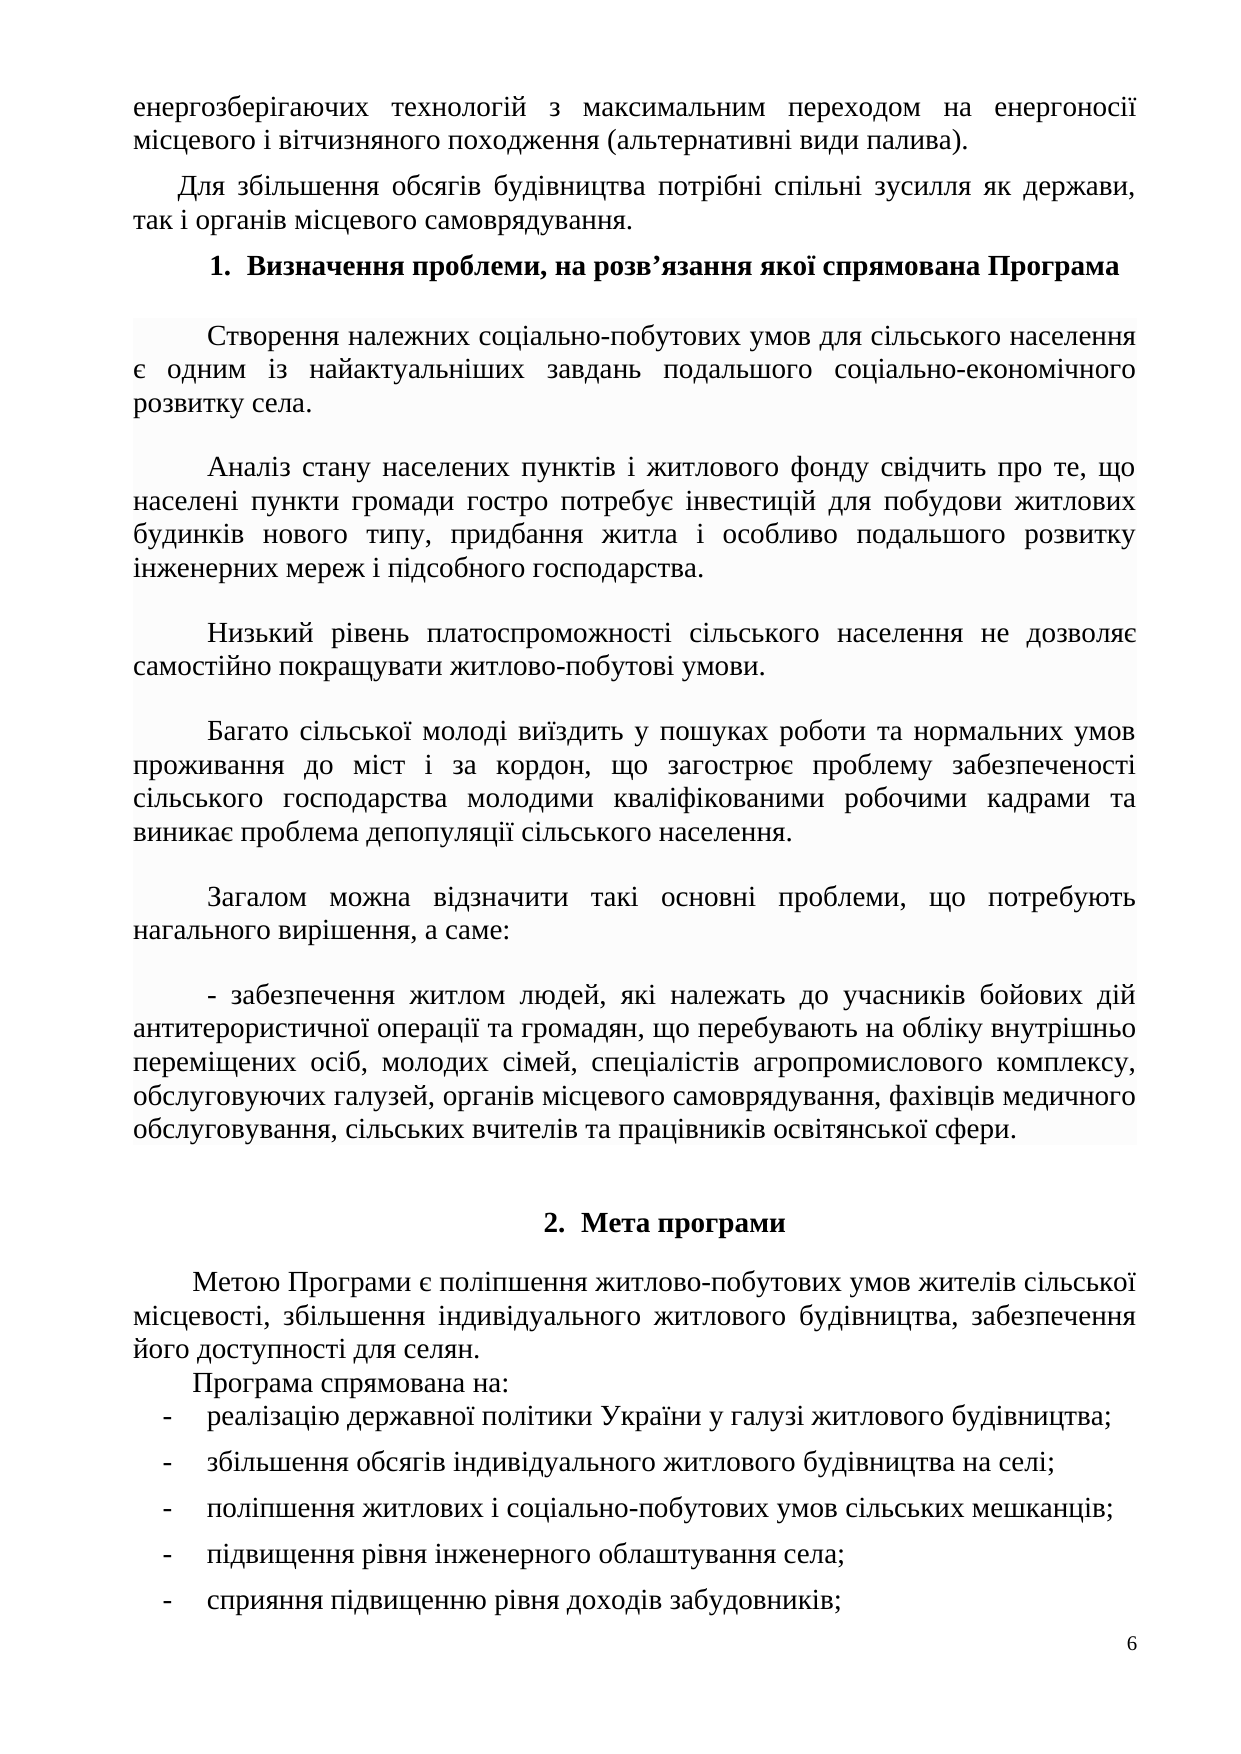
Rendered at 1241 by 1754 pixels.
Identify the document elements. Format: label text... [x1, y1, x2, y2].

list Мета програми [192, 1205, 1137, 1238]
text Аналіз стану населених пунктів і житлового фонду свідчить про те, що населені пункти громади гостро потребує інвестицій для побудови житлових будинків нового типу, придбання житла і особливо подальшого розвитку інженерних мереж і підсобного господарства. [133, 449, 1137, 584]
list поліпшення житлових і соціально-побутових умов сільських мешканців; [133, 1490, 1137, 1524]
text Багато сільської молоді виїздить у пошуках роботи та нормальних умов проживання до міст і за кордон, що загострює проблему забезпеченості сільського господарства молодими кваліфікованими робочими кадрами та виникає проблема депопуляції сільського населення. [133, 713, 1137, 847]
list Визначення проблеми, на розв’язання якої спрямована Програма [192, 248, 1137, 281]
text Низький рівень платоспроможності сільського населення не дозволяє самостійно покращувати житлово-побутові умови. [133, 615, 1137, 682]
text Створення належних соціально-побутових умов для сільського населення є одним із найактуальніших завдань подальшого соціально-економічного розвитку села. [133, 318, 1137, 418]
list збільшення обсягів індивідуального житлового будівництва на селі; [133, 1444, 1137, 1478]
text Для збільшення обсягів будівництва потрібні спільні зусилля як держави, так і органів місцевого самоврядування. [133, 168, 1137, 235]
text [133, 89, 1137, 156]
text - забезпечення житлом людей, які належать до учасників бойових дій антитерористичної операції та громадян, що перебувають на обліку внутрішньо переміщених осіб, молодих сімей, спеціалістів агропромислового комплексу, обслуговуючих галузей, органів місцевого самоврядування, фахівців медичного обслуговування, сільських вчителів та працівників освітянської сфери. [133, 977, 1137, 1145]
list реалізацію державної політики України у галузі житлового будівництва; [133, 1398, 1137, 1432]
text Загалом можна відзначити такі основні проблеми, що потребують нагального вирішення, а саме: [133, 879, 1137, 946]
text Програма спрямована на: [133, 1365, 1137, 1398]
text Метою Програми є поліпшення житлово-побутових умов жителів сільської місцевості, збільшення індивідуального житлового будівництва, забезпечення його доступності для селян. [133, 1264, 1137, 1365]
list підвищення рівня інженерного облаштування села; [133, 1536, 1137, 1570]
list сприяння підвищенню рівня доходів забудовників; [133, 1582, 1137, 1616]
